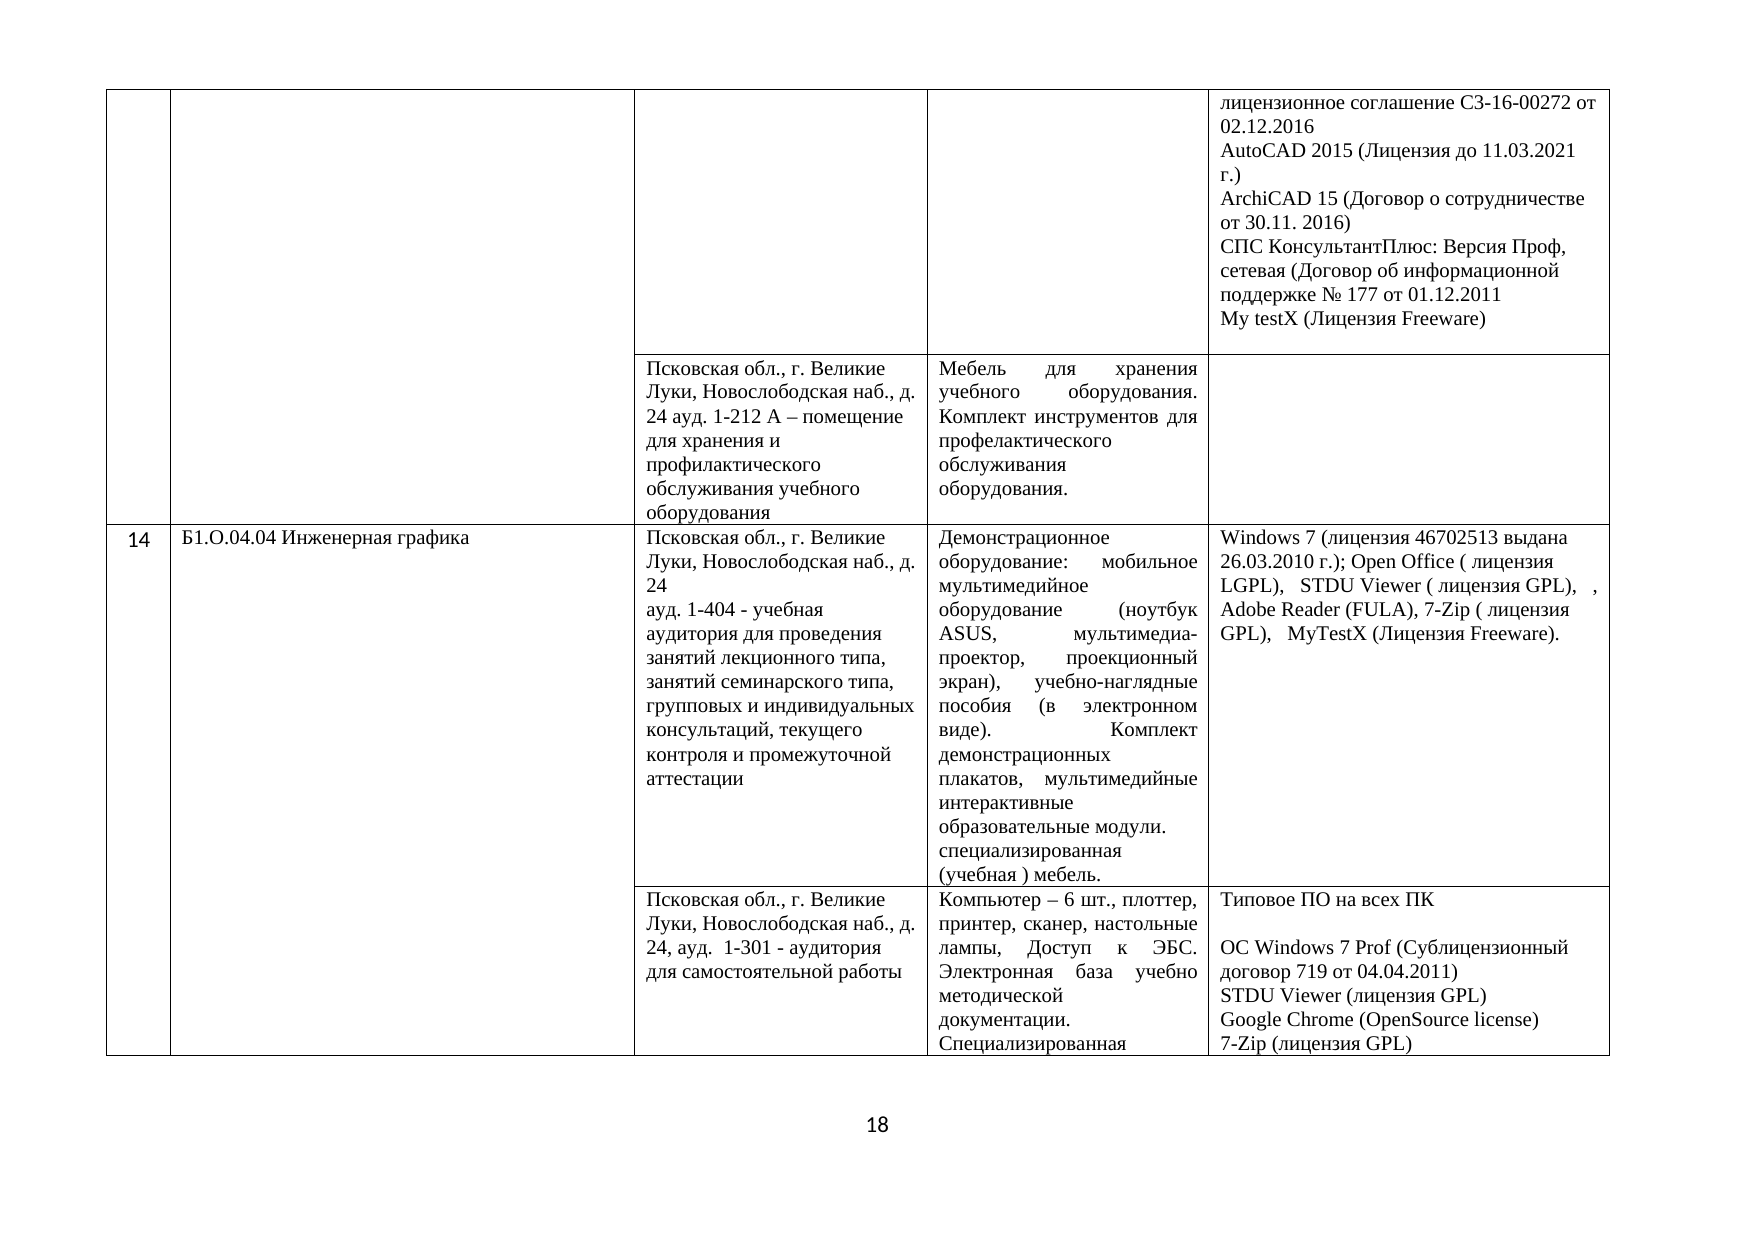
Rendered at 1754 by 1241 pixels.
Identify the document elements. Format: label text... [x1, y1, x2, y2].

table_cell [928, 90, 1208, 354]
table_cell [635, 90, 927, 354]
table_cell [928, 887, 1208, 1055]
table_cell Псковская обл., г. Великие Луки, Новослободская наб., д. 24 ауд. 1-404 - учебная аудитория для проведения занятий лекционного типа, занятий семинарского типа, групповых и индивидуальных консультаций, текущего контроля и промежуточной аттестации [635, 525, 927, 886]
table_cell Мебель для хранения учебного оборудования. Комплект инструментов для профелактического обслуживания оборудования. [928, 355, 1208, 524]
table_cell Б1.О.04.04 Инженерная графика [171, 525, 634, 1055]
table_cell 14 [107, 525, 170, 1055]
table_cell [635, 887, 927, 1055]
table_cell Windows 7 (лицензия 46702513 выдана 26.03.2010 г.); Open Office ( лицензия LGPL), STDU Viewer ( лицензия GPL), , Adobe Reader (FULA), 7-Zip ( лицензия GPL), MyTestX (Лицензия Freeware). [1209, 525, 1609, 886]
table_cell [1209, 887, 1609, 1055]
table_cell Демонстрационное оборудование: мобильное мультимедийное оборудование (ноутбук ASUS, мультимедиа-проектор, проекционный экран), учебно-наглядные пособия (в электронном виде). Комплект демонстрационных плакатов, мультимедийные интерактивные образовательные модули. специализированная (учебная ) мебель. [928, 525, 1208, 886]
table_cell [1209, 355, 1609, 524]
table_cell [1209, 90, 1609, 354]
table_cell Псковская обл., г. Великие Луки, Новослободская наб., д. 24 ауд. 1-212 А – помещение для хранения и профилактического обслуживания учебного оборудования [635, 355, 927, 524]
